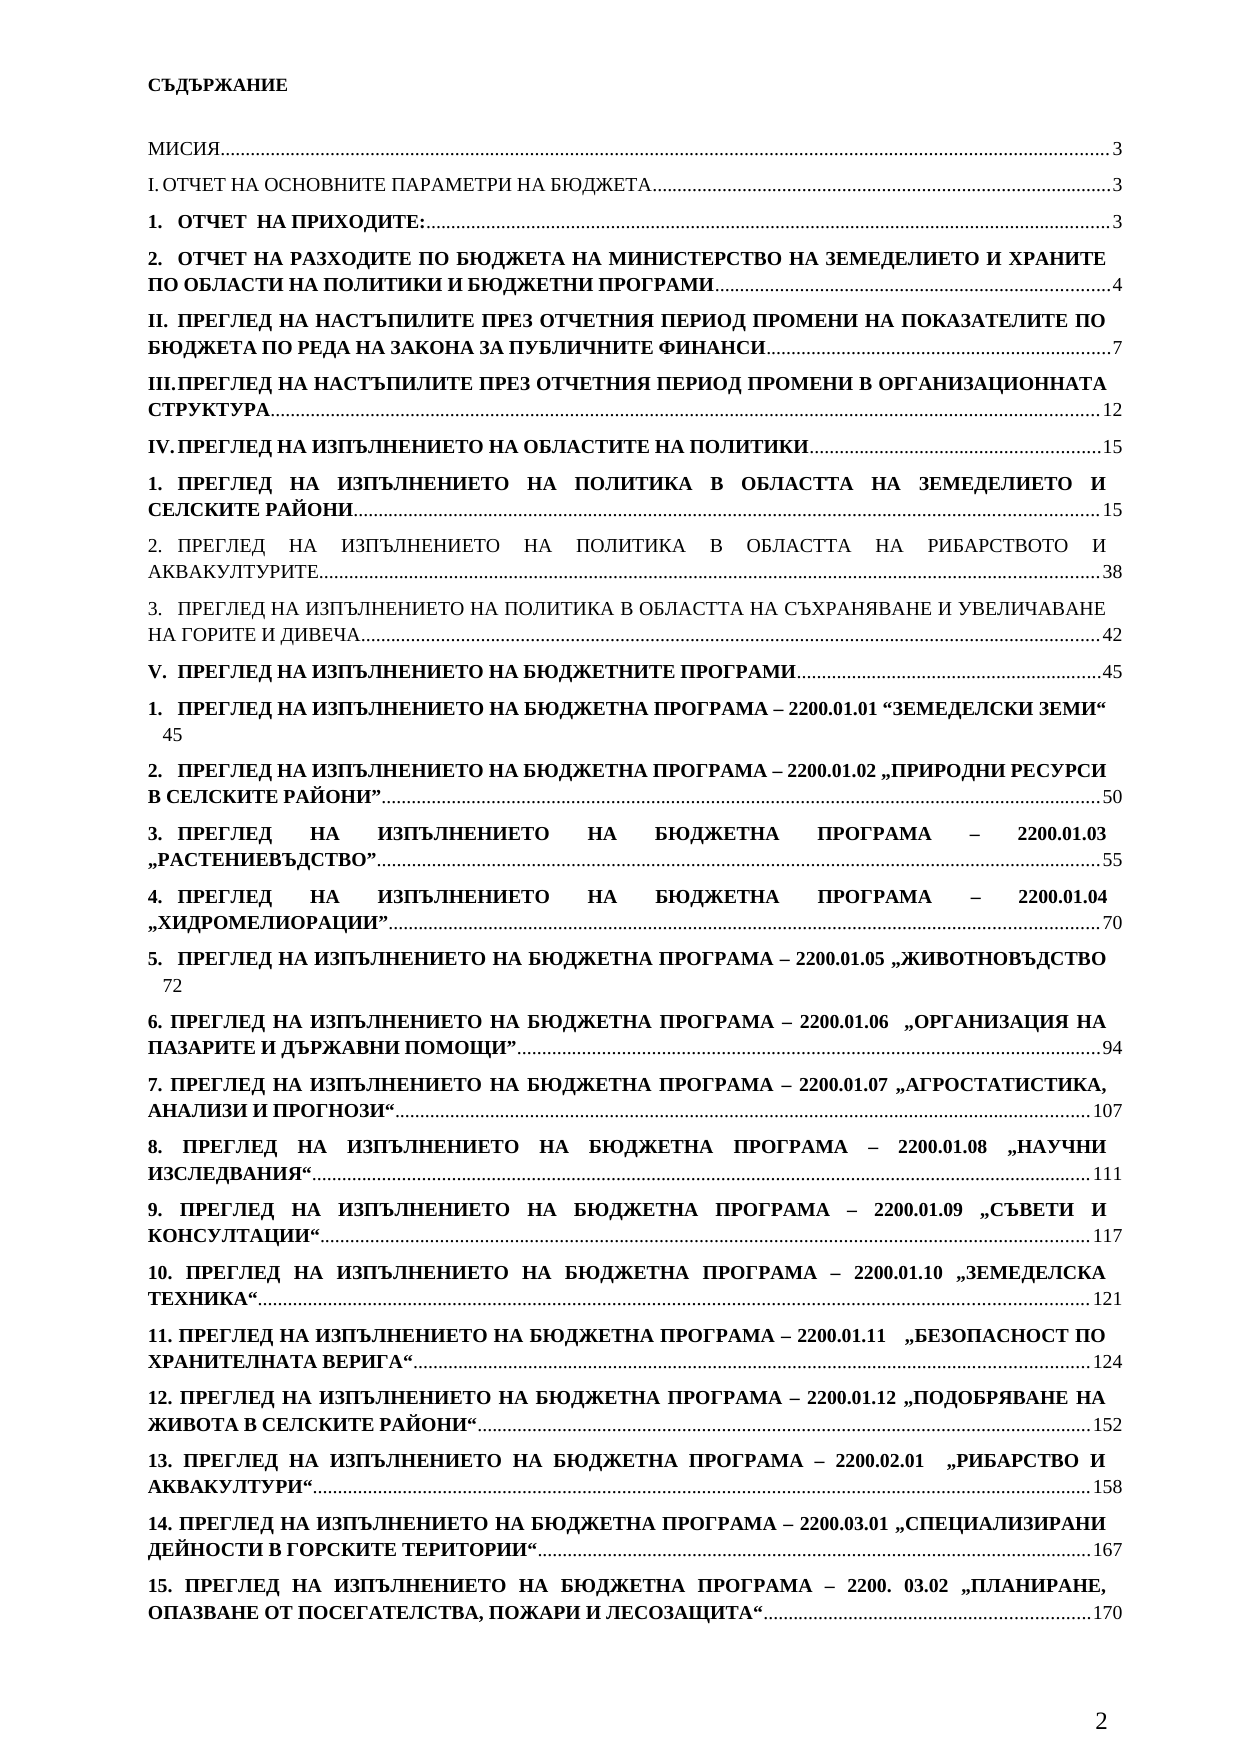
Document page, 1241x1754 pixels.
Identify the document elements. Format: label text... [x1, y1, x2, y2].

text 13. ПРЕГЛЕД НА ИЗПЪЛНЕНИЕТО НА БЮДЖЕТНА ПРОГРАМА – 2200.02.01 „РИБАРСТВО И АКВАКУЛТУРИ“ 158 [148, 1449, 1107, 1498]
text 4. ПРЕГЛЕД НА ИЗПЪЛНЕНИЕТО НА БЮДЖЕТНА ПРОГРАМА – 2200.01.04 „ХИДРОМЕЛИОРАЦИИ” 70 [148, 885, 1107, 934]
text 6. ПРЕГЛЕД НА ИЗПЪЛНЕНИЕТО НА БЮДЖЕТНА ПРОГРАМА – 2200.01.06 „ОРГАНИЗАЦИЯ НА ПАЗАРИТЕ И ДЪРЖАВНИ ПОМОЩИ” 94 [148, 1010, 1107, 1059]
text 3. ПРЕГЛЕД НА ИЗПЪЛНЕНИЕТО НА БЮДЖЕТНА ПРОГРАМА – 2200.01.03 „РАСТЕНИЕВЪДСТВО” 55 [148, 822, 1107, 871]
text 1. ОТЧЕТ НА ПРИХОДИТЕ: 3 [148, 210, 1107, 233]
text МИСИЯ 3 [148, 137, 1107, 159]
text 11. ПРЕГЛЕД НА ИЗПЪЛНЕНИЕТО НА БЮДЖЕТНА ПРОГРАМА – 2200.01.11 „БЕЗОПАСНОСТ ПО ХРАНИТЕЛНАТА ВЕРИГА“ 124 [148, 1324, 1107, 1373]
text V. ПРЕГЛЕД НА ИЗПЪЛНЕНИЕТО НА БЮДЖЕТНИТЕ ПРОГРАМИ 45 [148, 660, 1107, 683]
text 9. ПРЕГЛЕД НА ИЗПЪЛНЕНИЕТО НА БЮДЖЕТНА ПРОГРАМА – 2200.01.09 „СЪВЕТИ И КОНСУЛТАЦИИ“ 117 [148, 1198, 1107, 1247]
text СЪДЪРЖАНИЕ [148, 74, 1107, 95]
text 10. ПРЕГЛЕД НА ИЗПЪЛНЕНИЕТО НА БЮДЖЕТНА ПРОГРАМА – 2200.01.10 „ЗЕМЕДЕЛСКА ТЕХНИКА“ 121 [148, 1261, 1107, 1310]
text 14. ПРЕГЛЕД НА ИЗПЪЛНЕНИЕТО НА БЮДЖЕТНА ПРОГРАМА – 2200.03.01 „СПЕЦИАЛИЗИРАНИ ДЕЙНОСТИ В ГОРСКИТЕ ТЕРИТОРИИ“ 167 [148, 1512, 1107, 1561]
text III. ПРЕГЛЕД НА НАСТЪПИЛИТЕ ПРЕЗ ОТЧЕТНИЯ ПЕРИОД ПРОМЕНИ В ОРГАНИЗАЦИОННАТА СТРУКТУРА 12 [148, 372, 1107, 421]
text I. ОТЧЕТ НА ОСНОВНИТЕ ПАРАМЕТРИ НА БЮДЖЕТА 3 [148, 173, 1107, 196]
text IV. ПРЕГЛЕД НА ИЗПЪЛНЕНИЕТО НА ОБЛАСТИТЕ НА ПОЛИТИКИ 15 [148, 435, 1107, 458]
text 7. ПРЕГЛЕД НА ИЗПЪЛНЕНИЕТО НА БЮДЖЕТНА ПРОГРАМА – 2200.01.07 „АГРОСТАТИСТИКА, АНАЛИЗИ И ПРОГНОЗИ“ 107 [148, 1073, 1107, 1122]
text 2. ОТЧЕТ НА РАЗХОДИТЕ ПО БЮДЖЕТА НА МИНИСТЕРСТВО НА ЗЕМЕДЕЛИЕТО И ХРАНИТЕ ПО ОБЛАСТИ НА ПОЛИТИКИ И БЮДЖЕТНИ ПРОГРАМИ 4 [148, 247, 1107, 296]
text 1. ПРЕГЛЕД НА ИЗПЪЛНЕНИЕТО НА ПОЛИТИКА В ОБЛАСТТА НА ЗЕМЕДЕЛИЕТО И СЕЛСКИТЕ РАЙОНИ 15 [148, 472, 1107, 521]
text II. ПРЕГЛЕД НА НАСТЪПИЛИТЕ ПРЕЗ ОТЧЕТНИЯ ПЕРИОД ПРОМЕНИ НА ПОКАЗАТЕЛИТЕ ПО БЮДЖЕТА ПО РЕДА НА ЗАКОНА ЗА ПУБЛИЧНИТЕ ФИНАНСИ 7 [148, 309, 1107, 358]
text 3. ПРЕГЛЕД НА ИЗПЪЛНЕНИЕТО НА ПОЛИТИКА В ОБЛАСТТА НА СЪХРАНЯВАНЕ И УВЕЛИЧАВАНЕ НА ГОРИТЕ И ДИВЕЧА 42 [148, 597, 1107, 646]
text 8. ПРЕГЛЕД НА ИЗПЪЛНЕНИЕТО НА БЮДЖЕТНА ПРОГРАМА – 2200.01.08 „НАУЧНИ ИЗСЛЕДВАНИЯ“ 111 [148, 1136, 1107, 1184]
text 2. ПРЕГЛЕД НА ИЗПЪЛНЕНИЕТО НА БЮДЖЕТНА ПРОГРАМА – 2200.01.02 „ПРИРОДНИ РЕСУРСИ В СЕЛСКИТЕ РАЙОНИ” 50 [148, 759, 1107, 808]
text 15. ПРЕГЛЕД НА ИЗПЪЛНЕНИЕТО НА БЮДЖЕТНА ПРОГРАМА – 2200. 03.02 „ПЛАНИРАНЕ, ОПАЗВАНЕ ОТ ПОСЕГАТЕЛСТВА, ПОЖАРИ И ЛЕСОЗАЩИТА“ 170 [148, 1574, 1107, 1623]
text 1. ПРЕГЛЕД НА ИЗПЪЛНЕНИЕТО НА БЮДЖЕТНА ПРОГРАМА – 2200.01.01 “ЗЕМЕДЕЛСКИ ЗЕМИ“ 45 [148, 697, 1107, 746]
text 5. ПРЕГЛЕД НА ИЗПЪЛНЕНИЕТО НА БЮДЖЕТНА ПРОГРАМА – 2200.01.05 „ЖИВОТНОВЪДСТВО 72 [148, 947, 1107, 996]
text 2. ПРЕГЛЕД НА ИЗПЪЛНЕНИЕТО НА ПОЛИТИКА В ОБЛАСТТА НА РИБАРСТВОТО И АКВАКУЛТУРИТЕ 38 [148, 534, 1107, 583]
text 12. ПРЕГЛЕД НА ИЗПЪЛНЕНИЕТО НА БЮДЖЕТНА ПРОГРАМА – 2200.01.12 „ПОДОБРЯВАНЕ НА ЖИВОТА В СЕЛСКИТЕ РАЙОНИ“ 152 [148, 1386, 1107, 1435]
